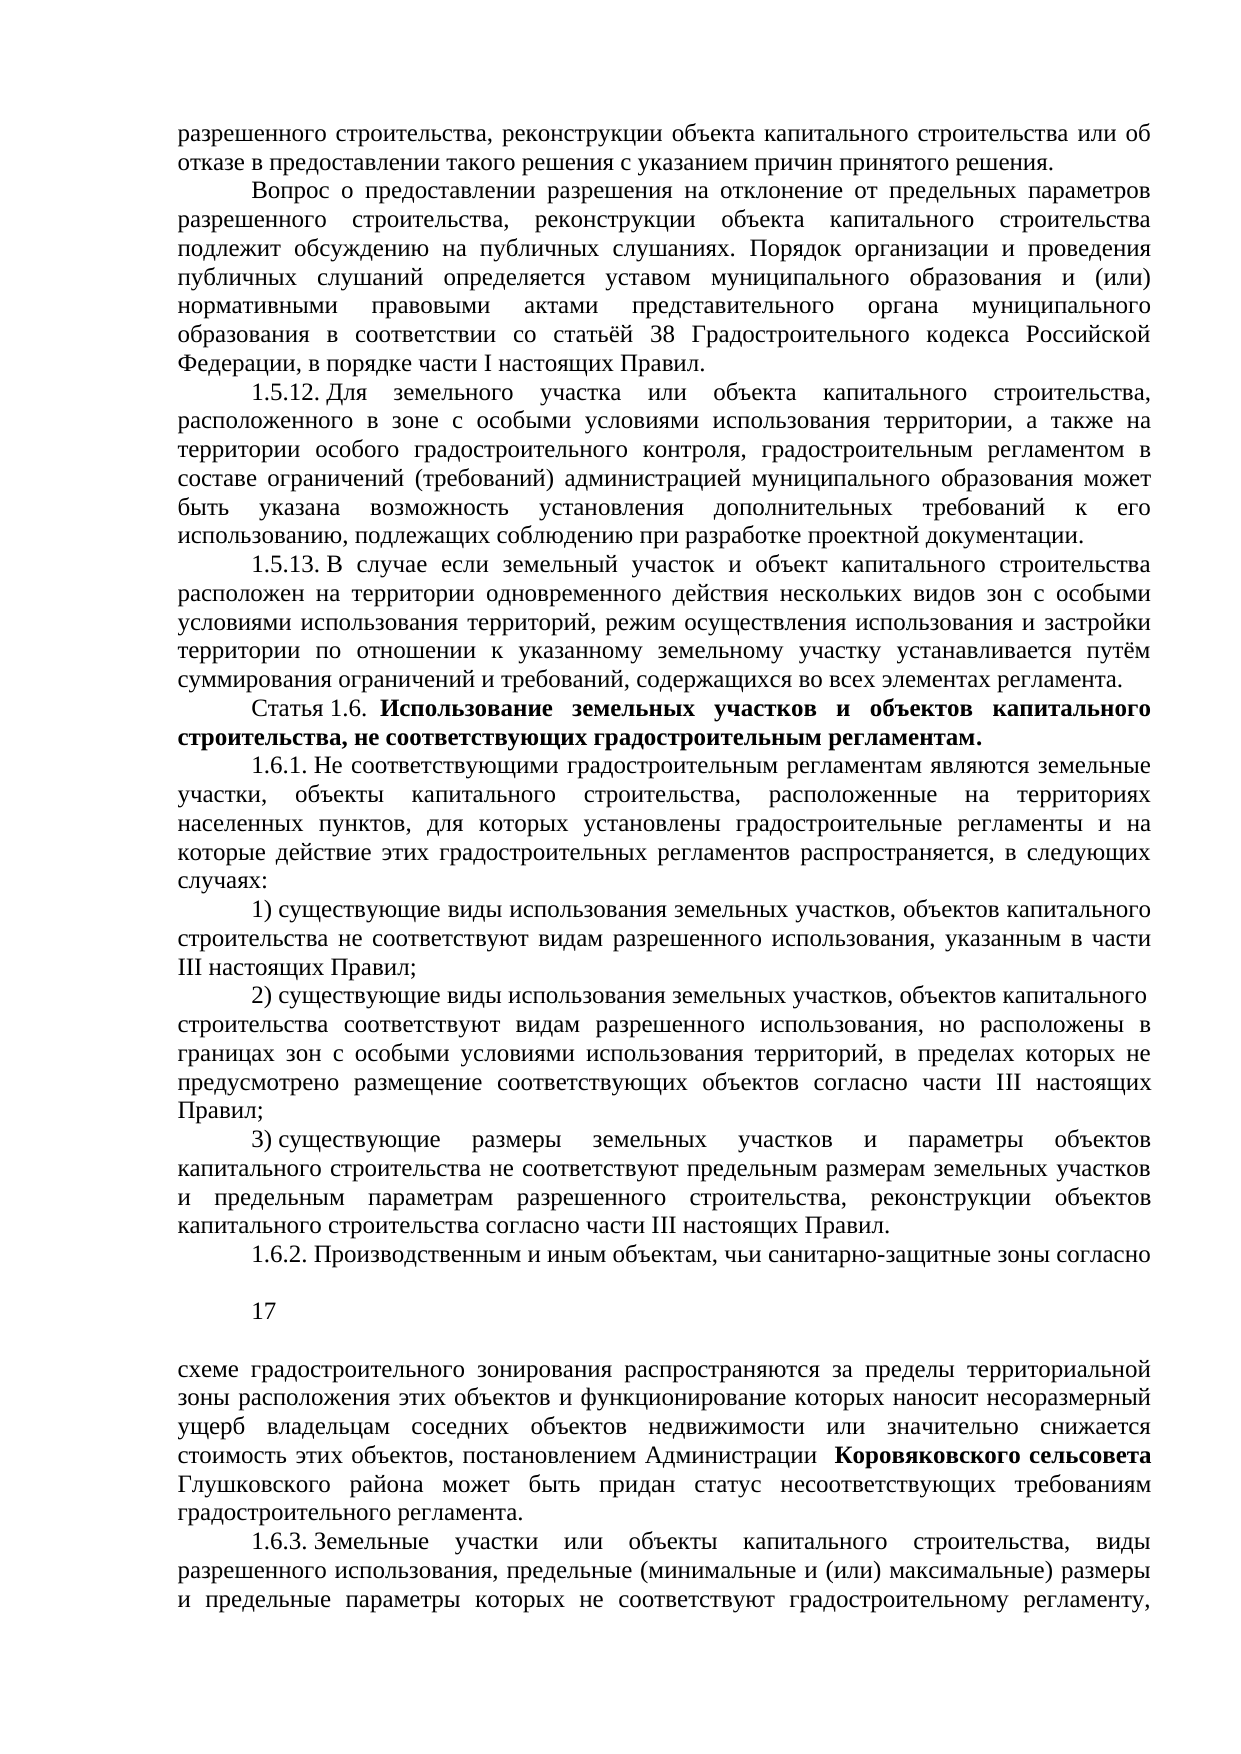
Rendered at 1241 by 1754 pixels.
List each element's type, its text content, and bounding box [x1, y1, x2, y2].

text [177, 118, 1152, 176]
list 3) существующие размеры земельных участков и параметры объектов капитального строительства не соответствуют предельным размерам земельных участков и предельным параметрам разрешенного строительства, реконструкции объектов капитального строительства согласно части III настоящих Правил. [177, 1124, 1152, 1239]
list Использование земельных участков и объектов капитального строительства, не соответствующих градостроительным регламентам. [177, 693, 1152, 751]
list 1) существующие виды использования земельных участков, объектов капитального строительства не соответствуют видам разрешенного использования, указанным в части III настоящих Правил; [177, 894, 1152, 981]
text 17 [177, 1268, 1152, 1325]
text Вопрос о предоставлении разрешения на отклонение от предельных параметров разрешенного строительства, реконструкции объекта капитального строительства подлежит обсуждению на публичных слушаниях. Порядок организации и проведения публичных слушаний определяется уставом муниципального образования и (или) нормативными правовыми актами представительного органа муниципального образования в соответствии со статьёй 38 Градостроительного кодекса Российской Федерации, в порядке части I настоящих Правил. [177, 176, 1152, 377]
text схеме градостроительного зонирования распространяются за пределы территориальной зоны расположения этих объектов и функционирование которых наносит несоразмерный ущерб владельцам соседних объектов недвижимости или значительно снижается стоимость этих объектов, постановлением Администрации Коровяковского сельсовета Глушковского района может быть придан статус несоответствующих требованиям градостроительного регламента. [177, 1354, 1152, 1526]
text 1.6.2. Производственным и иным объектам, чьи санитарно-защитные зоны согласно [177, 1239, 1152, 1268]
text 1.5.12. Для земельного участка или объекта капитального строительства, расположенного в зоне с особыми условиями использования территории, а также на территории особого градостроительного контроля, градостроительным регламентом в составе ограничений (требований) администрацией муниципального образования может быть указана возможность установления дополнительных требований к его использованию, подлежащих соблюдению при разработке проектной документации. [177, 377, 1152, 549]
text 1.6.1. Не соответствующими градостроительным регламентам являются земельные участки, объекты капитального строительства, расположенные на территориях населенных пунктов, для которых установлены градостроительные регламенты и на которые действие этих градостроительных регламентов распространяется, в следующих случаях: [177, 751, 1152, 894]
list строительства соответствуют видам разрешенного использования, но расположены в границах зон с особыми условиями использования территорий, в пределах которых не предусмотрено размещение соответствующих объектов согласно части III настоящих Правил; [177, 1009, 1152, 1124]
text 1.5.13. В случае если земельный участок и объект капитального строительства расположен на территории одновременного действия нескольких видов зон с особыми условиями использования территорий, режим осуществления использования и застройки территории по отношении к указанному земельному участку устанавливается путём суммирования ограничений и требований, содержащихся во всех элементах регламента. [177, 549, 1152, 693]
list 2) существующие виды использования земельных участков, объектов капитального [177, 981, 1152, 1009]
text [177, 1526, 1152, 1612]
